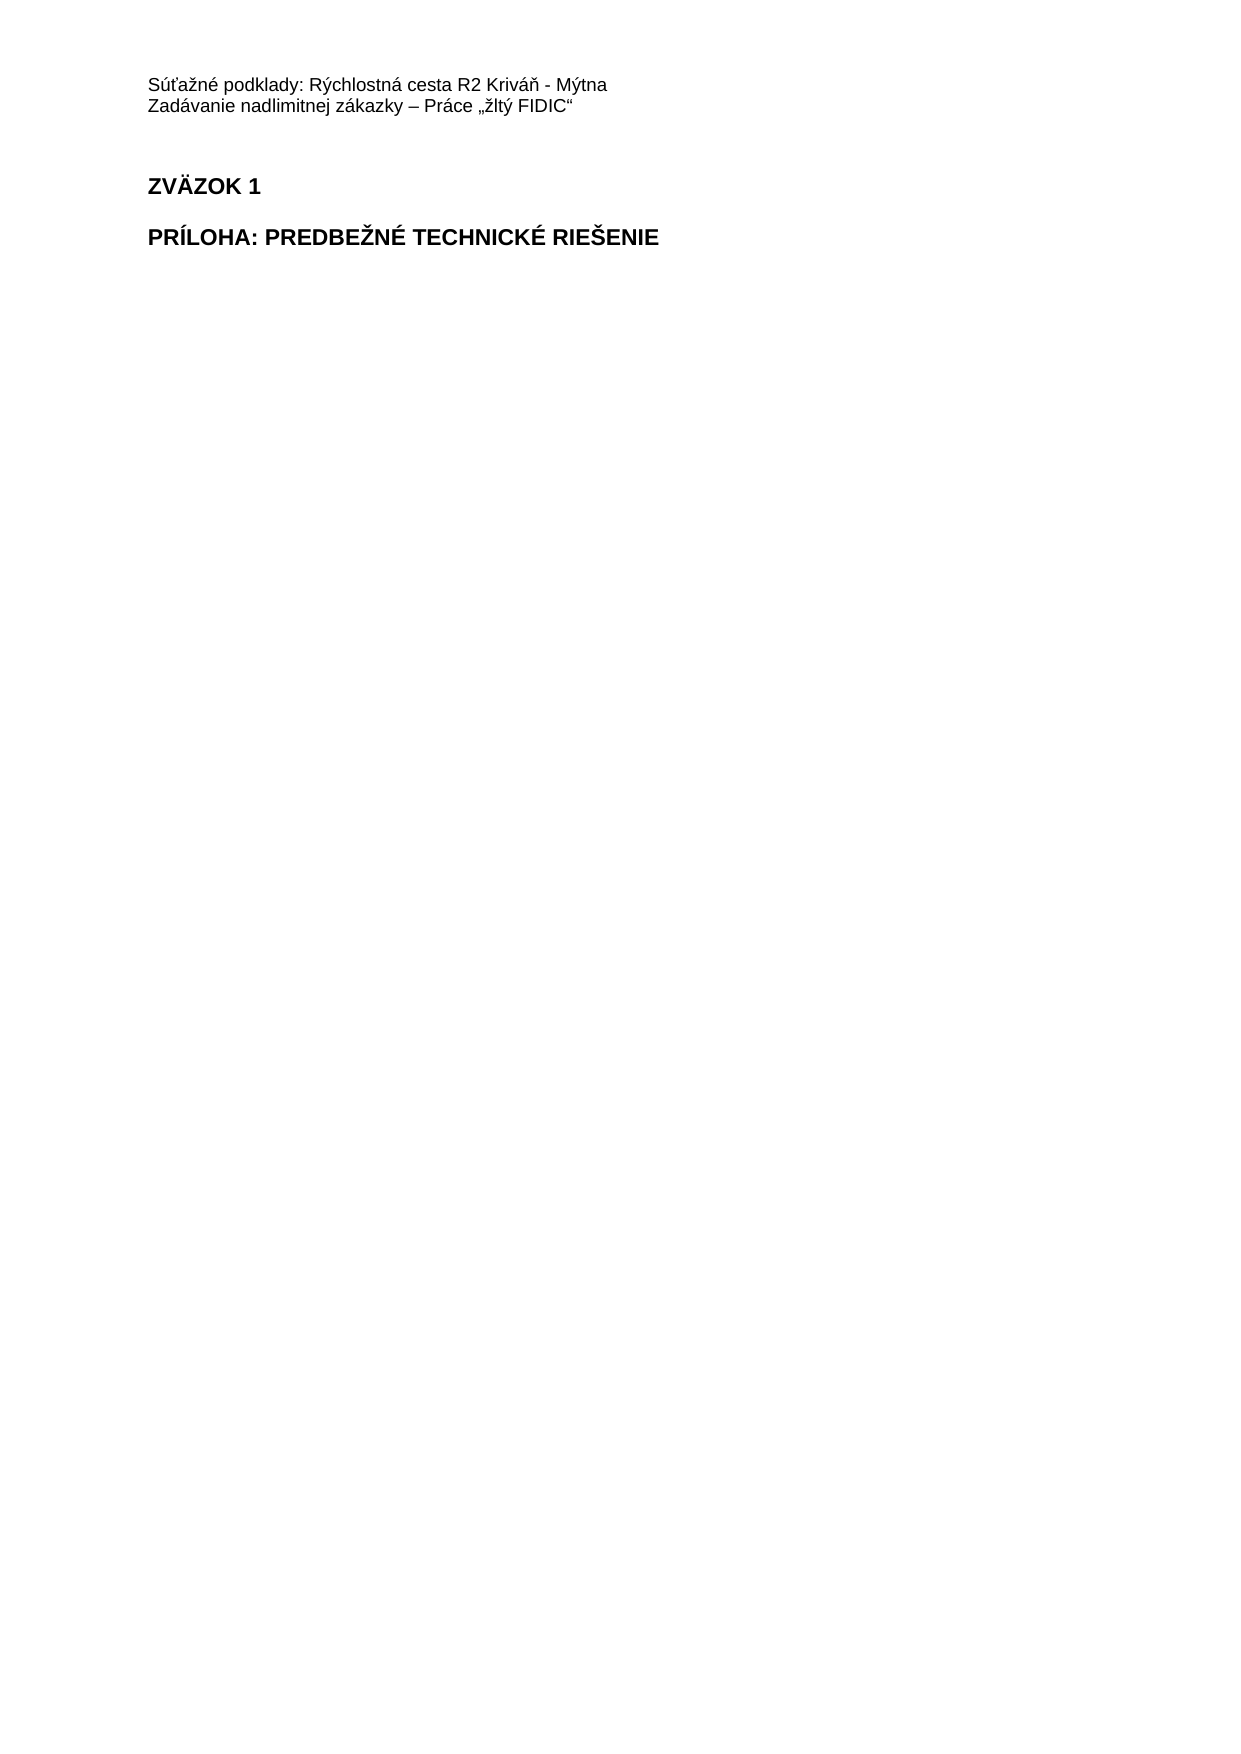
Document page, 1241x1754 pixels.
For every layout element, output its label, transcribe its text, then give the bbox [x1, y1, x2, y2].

text Príloha: predbežné technické riešenie [148, 224, 1093, 250]
text Zväzok 1 [148, 173, 1093, 199]
